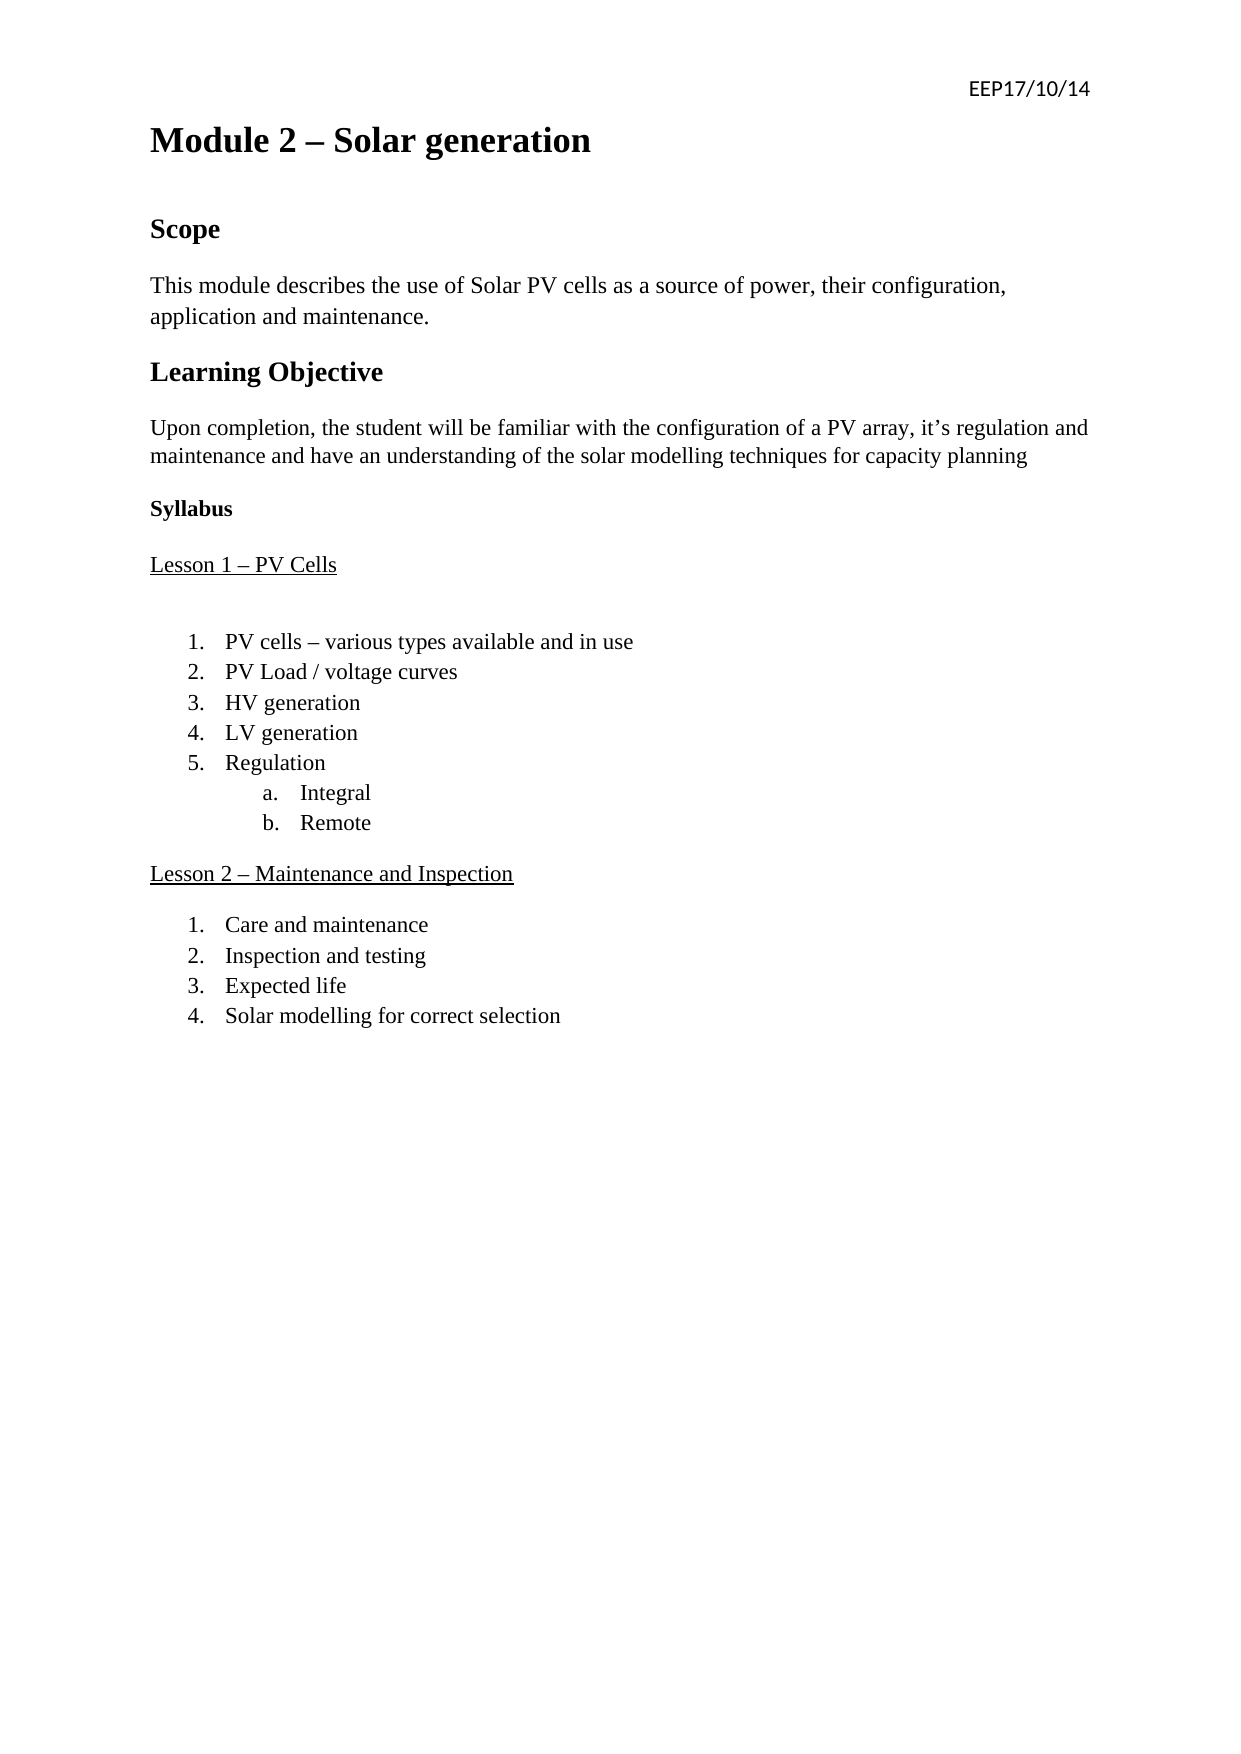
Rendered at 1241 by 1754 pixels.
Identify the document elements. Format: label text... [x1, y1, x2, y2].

text This module describes the use of Solar PV cells as a source of power, their configuration, application and maintenance. [150, 271, 1090, 330]
list LV generation [187, 719, 1090, 745]
list Regulation [187, 749, 1090, 775]
list Solar modelling for correct selection [187, 1002, 1090, 1028]
text Module 2 – Solar generation [150, 118, 1090, 160]
text Scope [150, 213, 1090, 245]
list HV generation [187, 689, 1090, 715]
list PV cells – various types available and in use [187, 628, 1090, 654]
list Integral [262, 779, 1090, 806]
text Lesson 2 – Maintenance and Inspection [150, 861, 1090, 887]
list Expected life [187, 972, 1090, 998]
text Syllabus [150, 495, 1090, 521]
list Care and maintenance [187, 912, 1090, 938]
text Lesson 1 – PV Cells [150, 549, 1090, 577]
text Learning Objective [150, 355, 1090, 387]
text Upon completion, the student will be familiar with the configuration of a PV array, it’s regulation and maintenance and have an understanding of the solar modelling techniques for capacity planning [150, 413, 1090, 469]
list PV Load / voltage curves [187, 658, 1090, 685]
list Remote [262, 809, 1090, 836]
list Inspection and testing [187, 942, 1090, 968]
